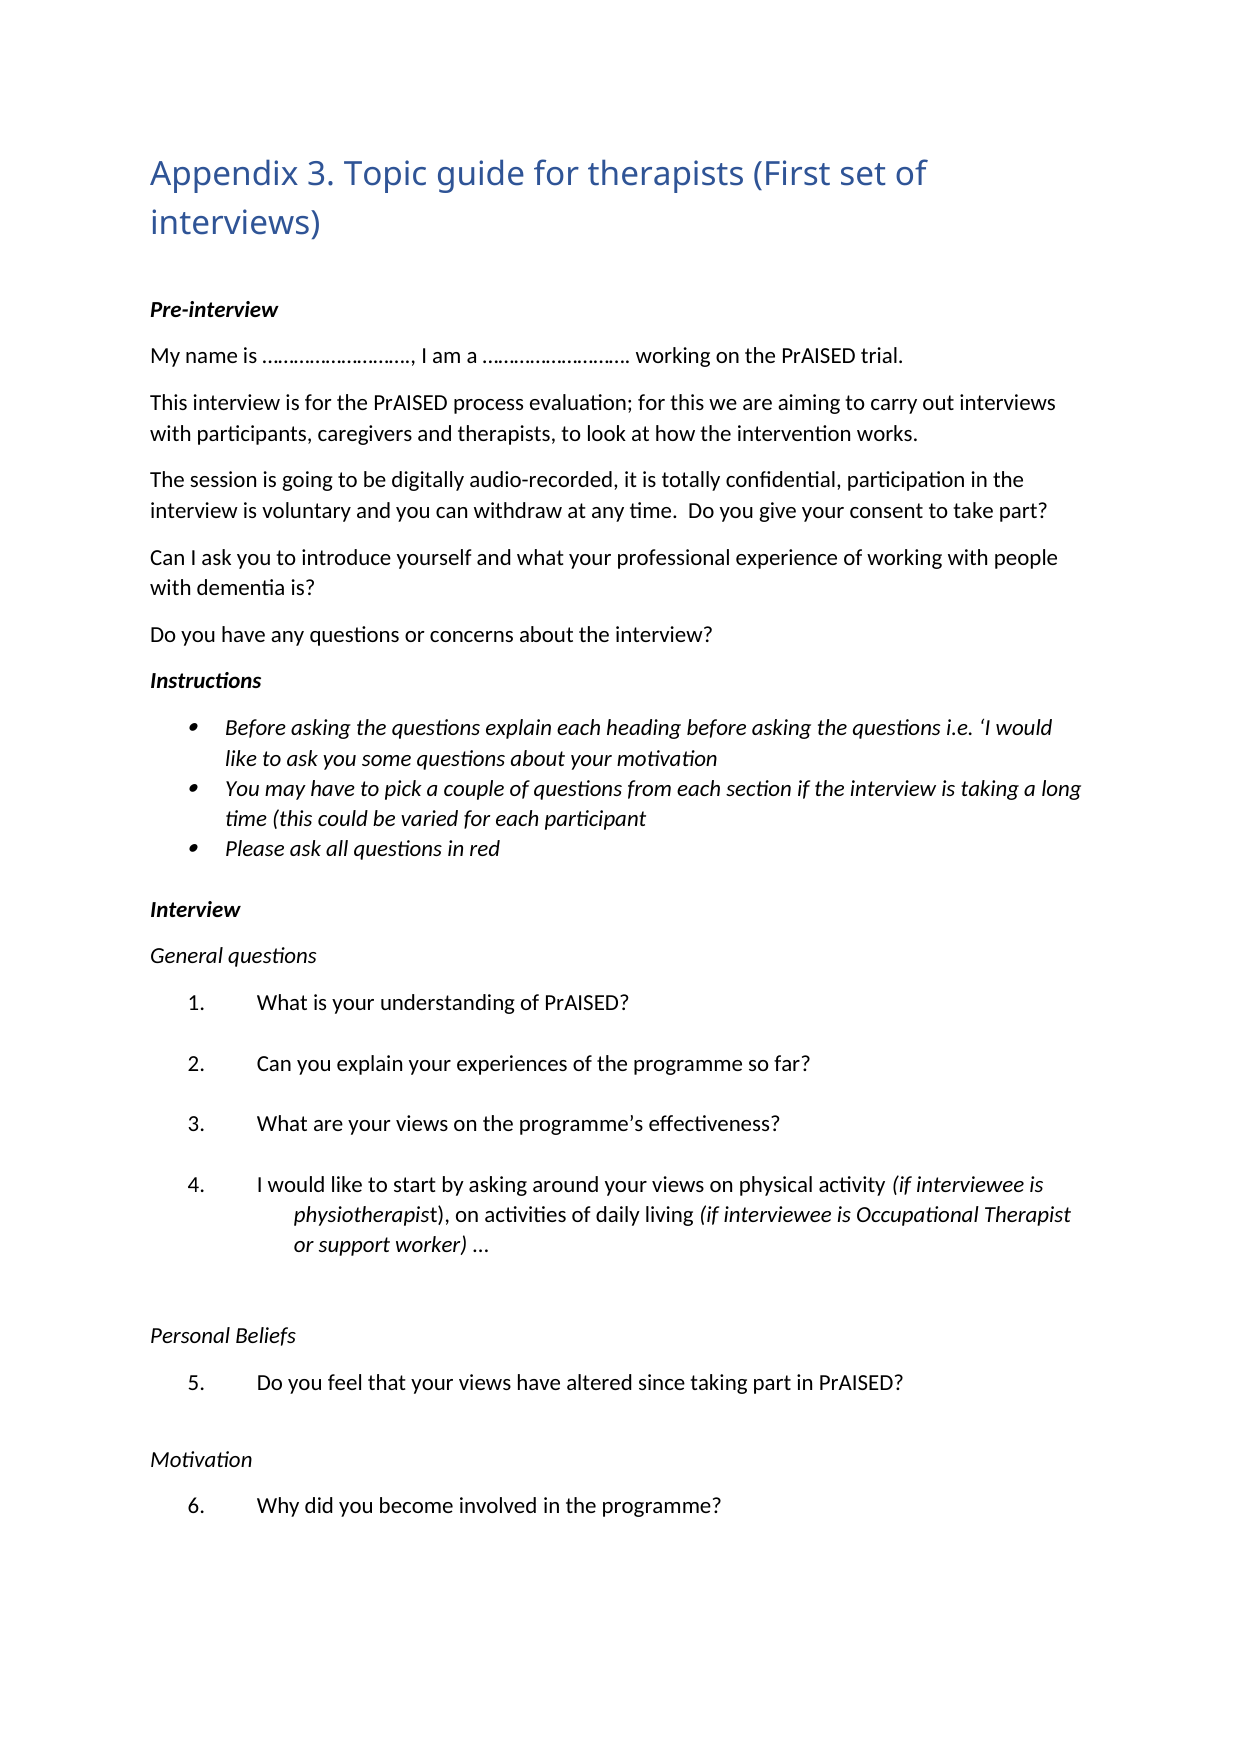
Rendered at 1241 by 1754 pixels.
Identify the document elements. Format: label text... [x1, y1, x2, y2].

text My name is ………………………., I am a ………………………. working on the PrAISED trial. [150, 342, 1090, 370]
list I would like to start by asking around your views on physical activity (if interviewee is physiotherapist), on activities of daily living (if interviewee is Occupational Therapist or support worker) … [187, 1170, 1090, 1258]
list What is your understanding of PrAISED? [187, 988, 1090, 1017]
text Motivation [150, 1445, 1090, 1473]
text Can I ask you to introduce yourself and what your professional experience of working with people with dementia is? [150, 543, 1090, 601]
list Why did you become involved in the programme? [187, 1492, 1090, 1520]
list What are your views on the programme’s effectiveness? [187, 1109, 1090, 1137]
text Personal Beliefs [150, 1321, 1090, 1349]
text Pre-interview [150, 295, 1090, 323]
text The session is going to be digitally audio-recorded, it is totally confidential, participation in the interview is voluntary and you can withdraw at any time. Do you give your consent to take part? [150, 466, 1090, 524]
text This interview is for the PrAISED process evaluation; for this we are aiming to carry out interviews with participants, caregivers and therapists, to look at how the intervention works. [150, 388, 1090, 447]
text General questions [150, 942, 1090, 970]
list Before asking the questions explain each heading before asking the questions i.e. ‘I would like to ask you some questions about your motivation [187, 713, 1090, 772]
text Do you have any questions or concerns about the interview? [150, 620, 1090, 648]
list Can you explain your experiences of the programme so far? [187, 1049, 1090, 1077]
list Please ask all questions in red [187, 834, 1090, 862]
list Do you feel that your views have altered since taking part in PrAISED? [187, 1368, 1090, 1396]
text Instructions [150, 667, 1090, 695]
text Interview [150, 895, 1090, 923]
list You may have to pick a couple of questions from each section if the interview is taking a long time (this could be varied for each participant [187, 774, 1090, 832]
subtitle Appendix 3. Topic guide for therapists (First set of interviews) [150, 150, 1090, 244]
